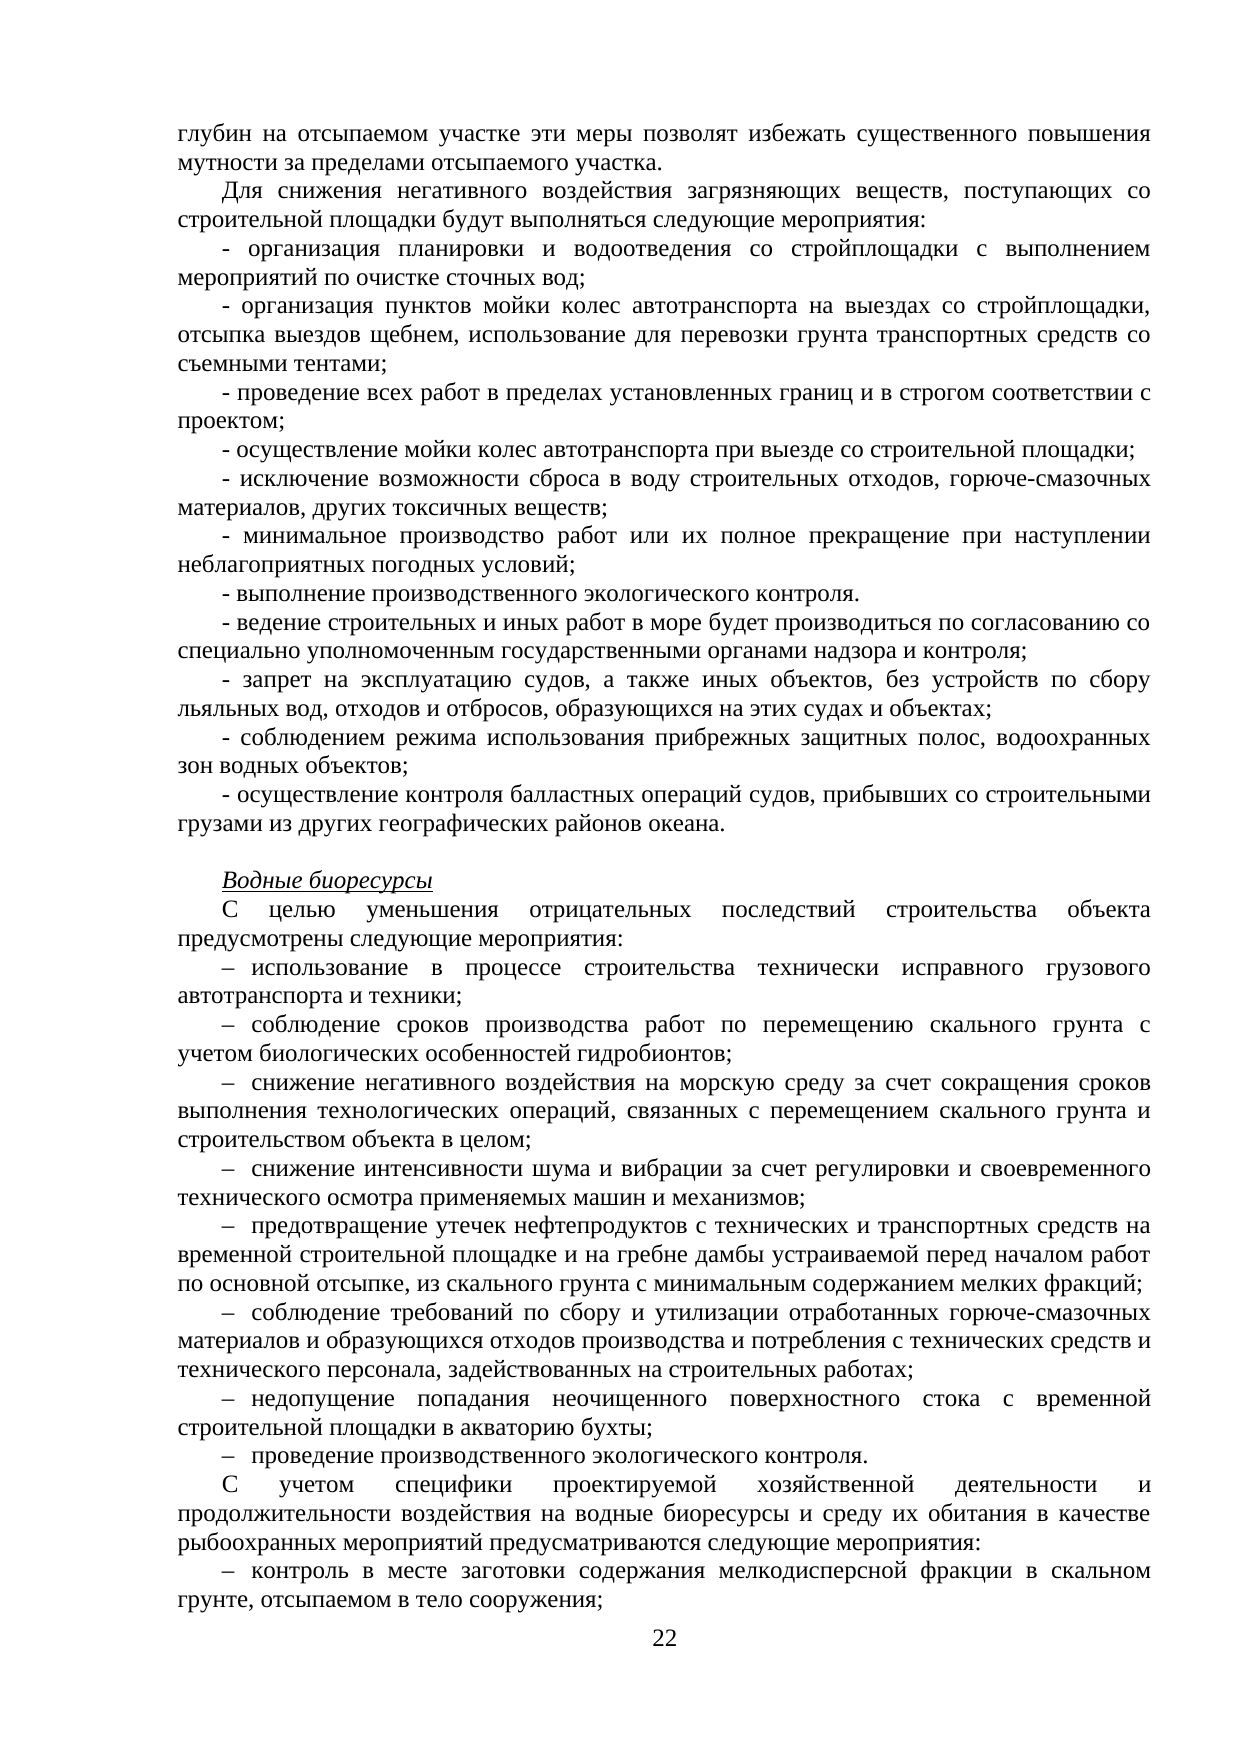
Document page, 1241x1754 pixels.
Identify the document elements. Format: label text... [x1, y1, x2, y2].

list снижение негативного воздействия на морскую среду за счет сокращения сроков выполнения технологических операций, связанных с перемещением скального грунта и строительством объекта в целом; [177, 1067, 1152, 1153]
text Для снижения негативного воздействия загрязняющих веществ, поступающих со строительной площадки будут выполняться следующие мероприятия: [177, 176, 1152, 233]
list использование в процессе строительства технически исправного грузового автотранспорта и техники; [177, 952, 1152, 1009]
text - организация планировки и водоотведения со стройплощадки с выполнением мероприятий по очистке сточных вод; [177, 233, 1152, 291]
text - проведение всех работ в пределах установленных границ и в строгом соответствии с проектом; [177, 377, 1152, 434]
text С целью уменьшения отрицательных последствий строительства объекта предусмотрены следующие мероприятия: [177, 894, 1152, 952]
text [177, 118, 1152, 176]
list снижение интенсивности шума и вибрации за счет регулировки и своевременного технического осмотра применяемых машин и механизмов; [177, 1153, 1152, 1211]
list предотвращение утечек нефтепродуктов с технических и транспортных средств на временной строительной площадке и на гребне дамбы устраиваемой перед началом работ по основной отсыпке, из скального грунта с минимальным содержанием мелких фракций; [177, 1211, 1152, 1297]
text - организация пунктов мойки колес автотранспорта на выездах со стройплощадки, отсыпка выездов щебнем, использование для перевозки грунта транспортных средств со съемными тентами; [177, 291, 1152, 377]
list проведение производственного экологического контроля. [177, 1441, 1152, 1469]
text С учетом специфики проектируемой хозяйственной деятельности и продолжительности воздействия на водные биоресурсы и среду их обитания в качестве рыбоохранных мероприятий предусматриваются следующие мероприятия: [177, 1469, 1152, 1556]
text - осуществление контроля балластных операций судов, прибывших со строительными грузами из других географических районов океана. [177, 779, 1152, 837]
text - ведение строительных и иных работ в море будет производиться по согласованию со специально уполномоченным государственными органами надзора и контроля; [177, 607, 1152, 664]
text Водные биоресурсы [177, 866, 1152, 894]
list контроль в месте заготовки содержания мелкодисперсной фракции в скальном грунте, отсыпаемом в тело сооружения; [177, 1556, 1152, 1613]
list соблюдение сроков производства работ по перемещению скального грунта с учетом биологических особенностей гидробионтов; [177, 1009, 1152, 1067]
list соблюдение требований по сбору и утилизации отработанных горюче-смазочных материалов и образующихся отходов производства и потребления с технических средств и технического персонала, задействованных на строительных работах; [177, 1297, 1152, 1383]
text - осуществление мойки колес автотранспорта при выезде со строительной площадки; [177, 434, 1152, 463]
text - запрет на эксплуатацию судов, а также иных объектов, без устройств по сбору льяльных вод, отходов и отбросов, образующихся на этих судах и объектах; [177, 664, 1152, 722]
text - соблюдением режима использования прибрежных защитных полос, водоохранных зон водных объектов; [177, 722, 1152, 779]
text - исключение возможности сброса в воду строительных отходов, горюче-смазочных материалов, других токсичных веществ; [177, 463, 1152, 521]
text - минимальное производство работ или их полное прекращение при наступлении неблагоприятных погодных условий; [177, 521, 1152, 578]
list недопущение попадания неочищенного поверхностного стока с временной строительной площадки в акваторию бухты; [177, 1383, 1152, 1441]
text - выполнение производственного экологического контроля. [177, 578, 1152, 607]
